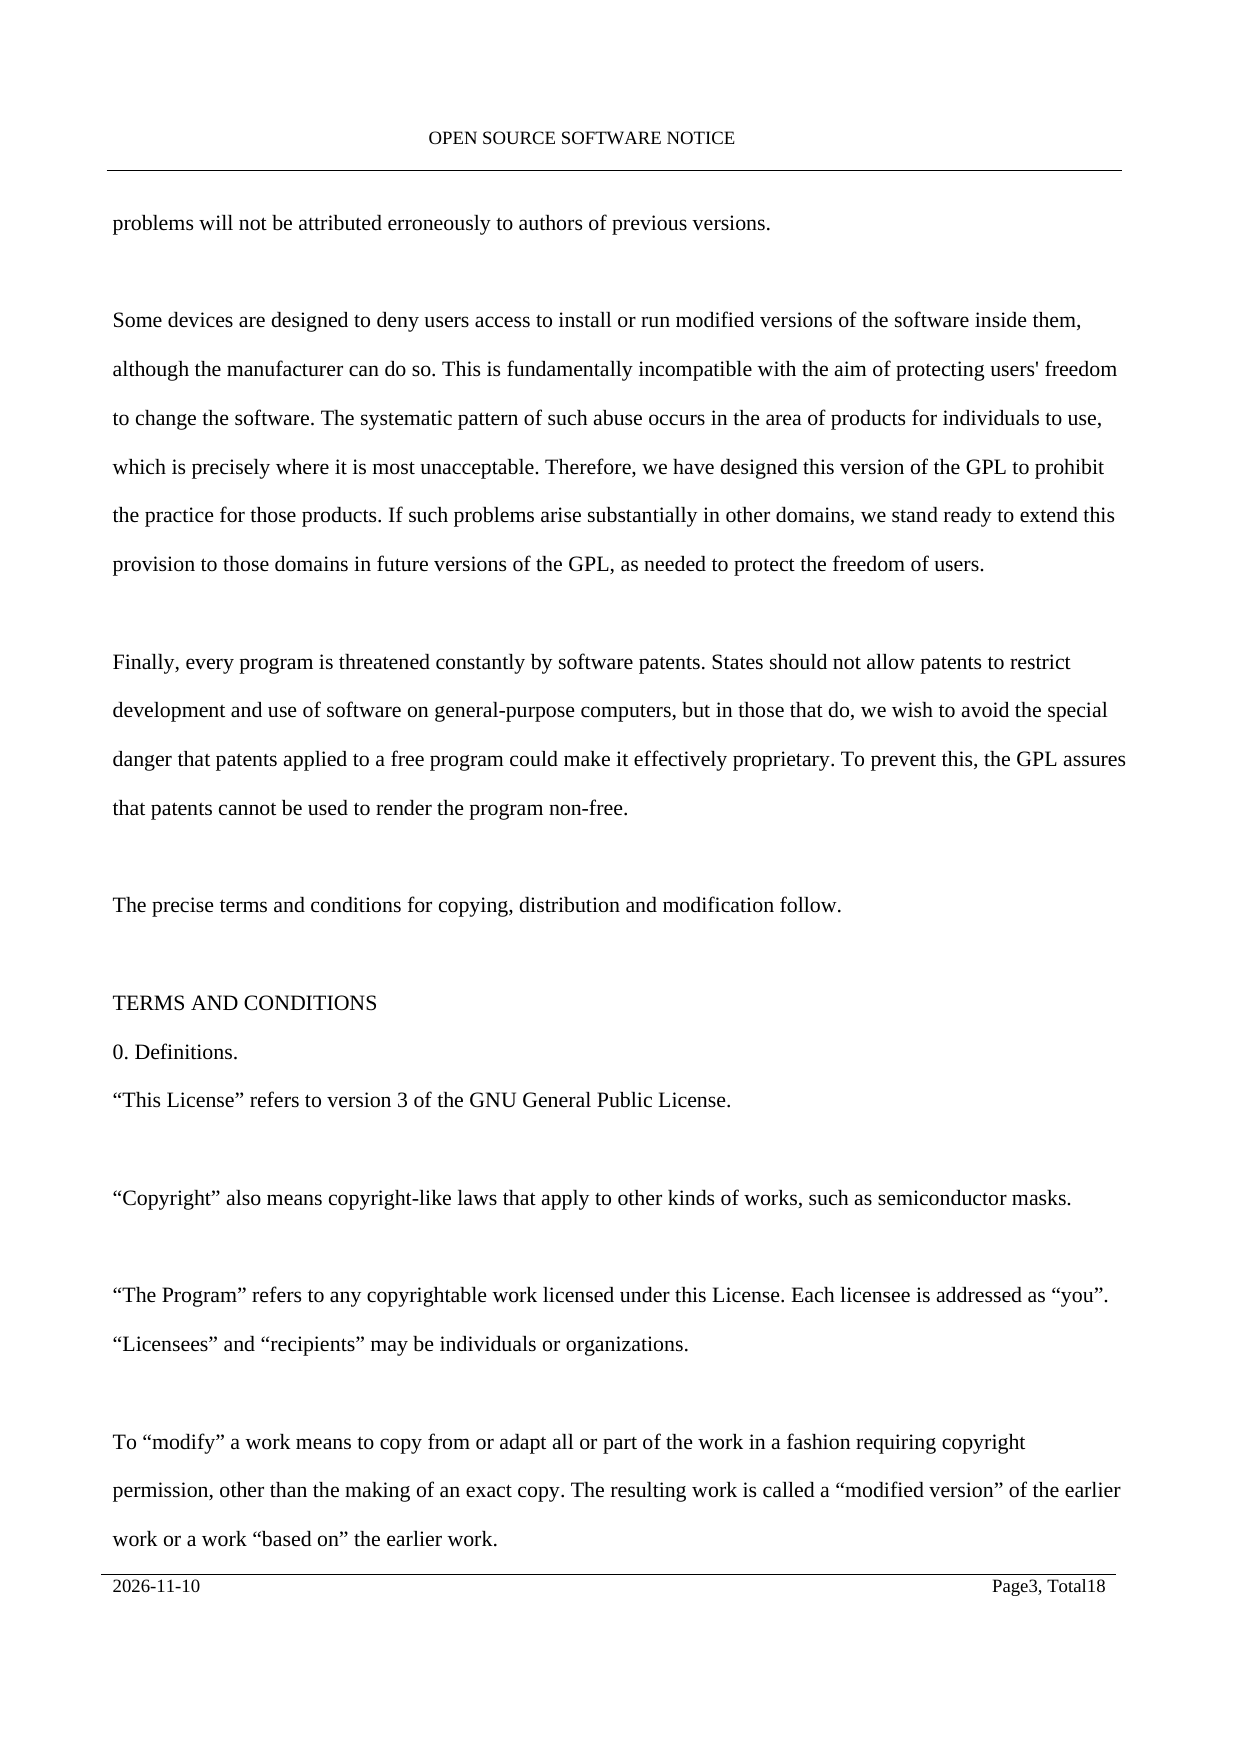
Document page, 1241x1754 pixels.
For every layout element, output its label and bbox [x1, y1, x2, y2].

text [112, 206, 1128, 1555]
